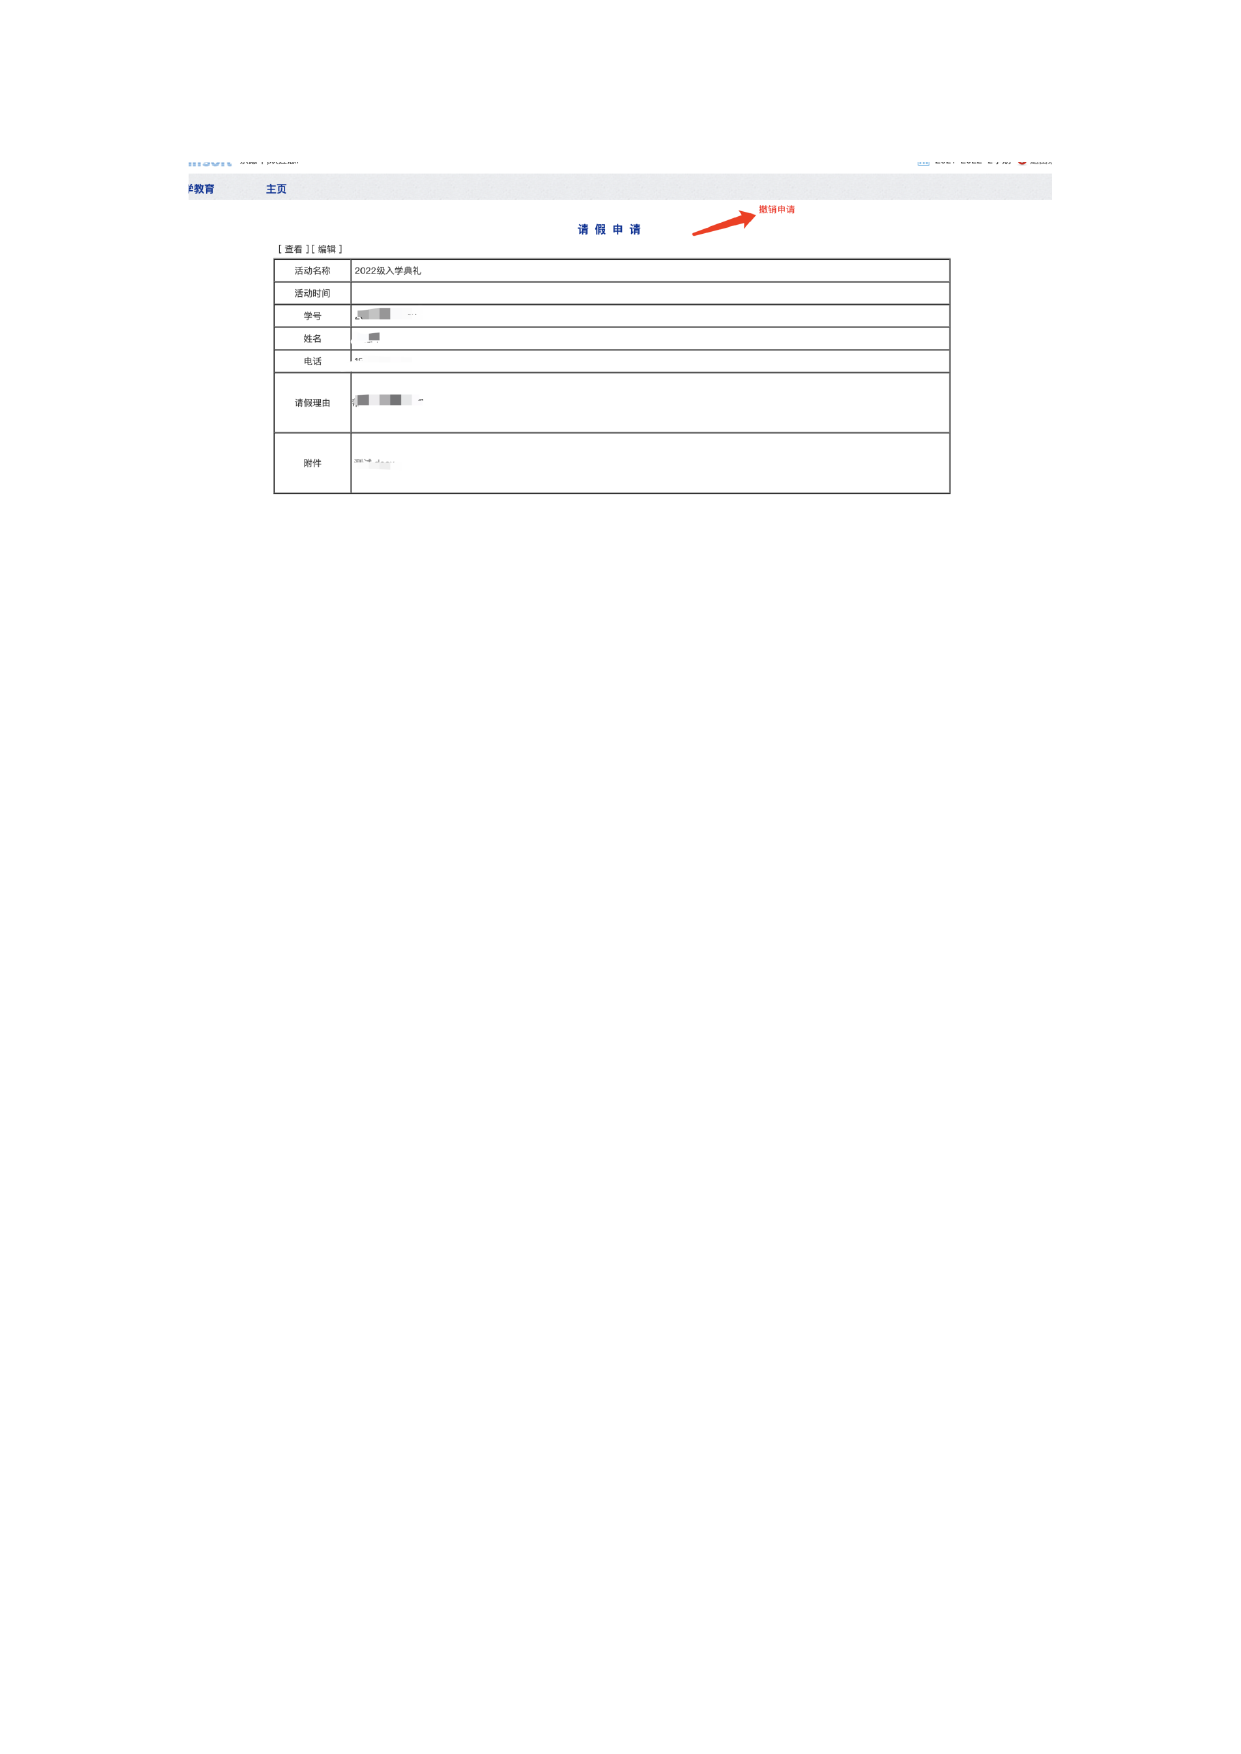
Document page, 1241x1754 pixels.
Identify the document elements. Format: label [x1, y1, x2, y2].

picture [188, 162, 1052, 525]
